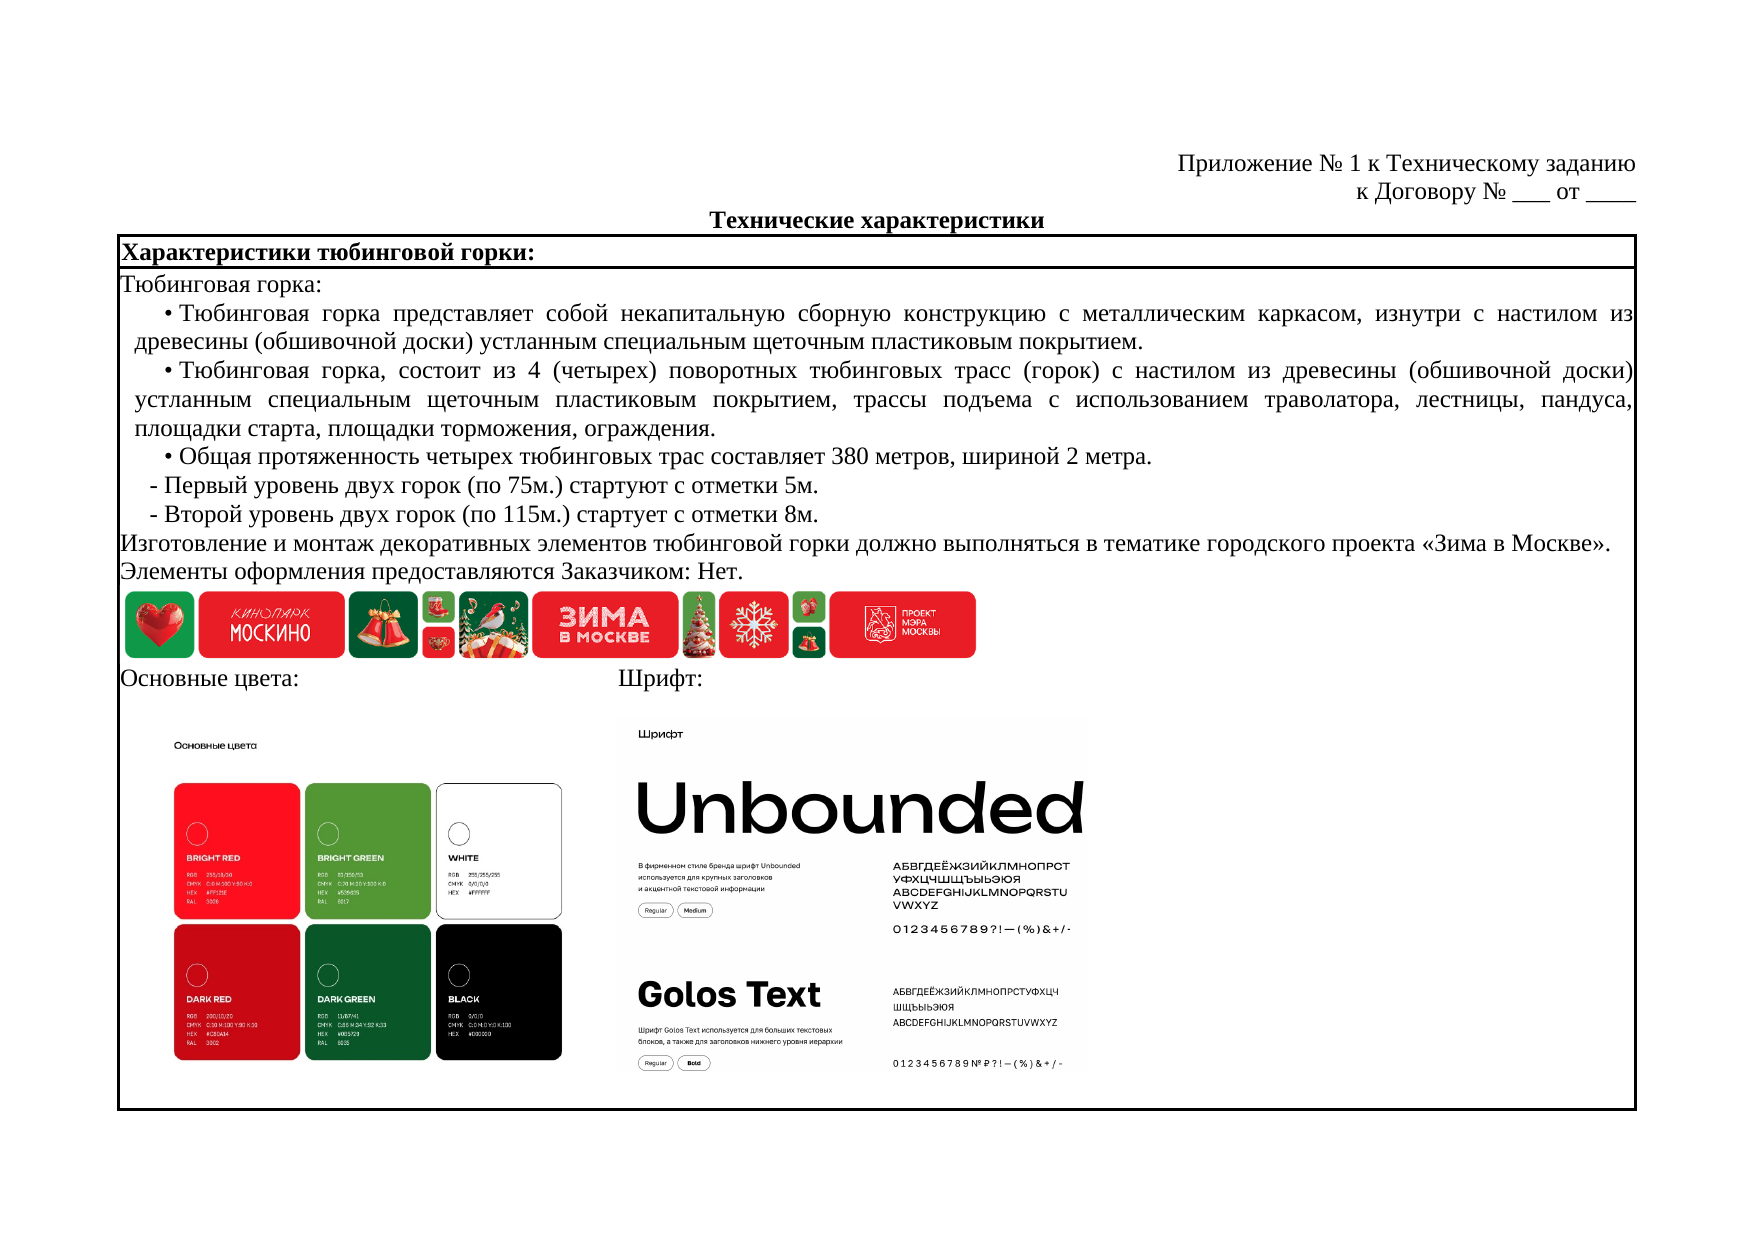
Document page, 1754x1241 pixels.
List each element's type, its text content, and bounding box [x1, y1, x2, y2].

table_header Характеристики тюбинговой горки: [120, 237, 1634, 266]
subtitle к Договору № ___ от ____ [118, 176, 1636, 205]
picture [119, 585, 980, 664]
subtitle Приложение № 1 к Техническому заданию [118, 148, 1636, 176]
table_cell Тюбинговая горка: Тюбинговая горка представляет собой некапитальную сборную конструкцию с металлическим каркасом, изнутри с настилом из древесины (обшивочной доски) устланным специальным щеточным пластиковым покрытием. Тюбинговая горка, состоит из 4 (четырех) поворотных тюбинговых трасс (горок) с настилом из древесины (обшивочной доски) устланным специальным щеточным пластиковым покрытием, трассы подъема с использованием траволатора, лестницы, пандуса, площадки старта, площадки торможения, ограждения. Общая протяженность четырех тюбинговых трас составляет 380 метров, шириной 2 метра. - Первый уровень двух горок (по 75м.) стартуют с отметки 5м. - Второй уровень двух горок (по 115м.) стартует с отметки 8м. Изготовление и монтаж декоративных элементов тюбинговой горки должно выполняться в тематике городского проекта «Зима в Москве». Элементы оформления предоставляются Заказчиком: Нет. Основные цвета: Шрифт: [120, 269, 1634, 1108]
subtitle Технические характеристики [118, 205, 1636, 234]
picture [124, 719, 595, 1079]
